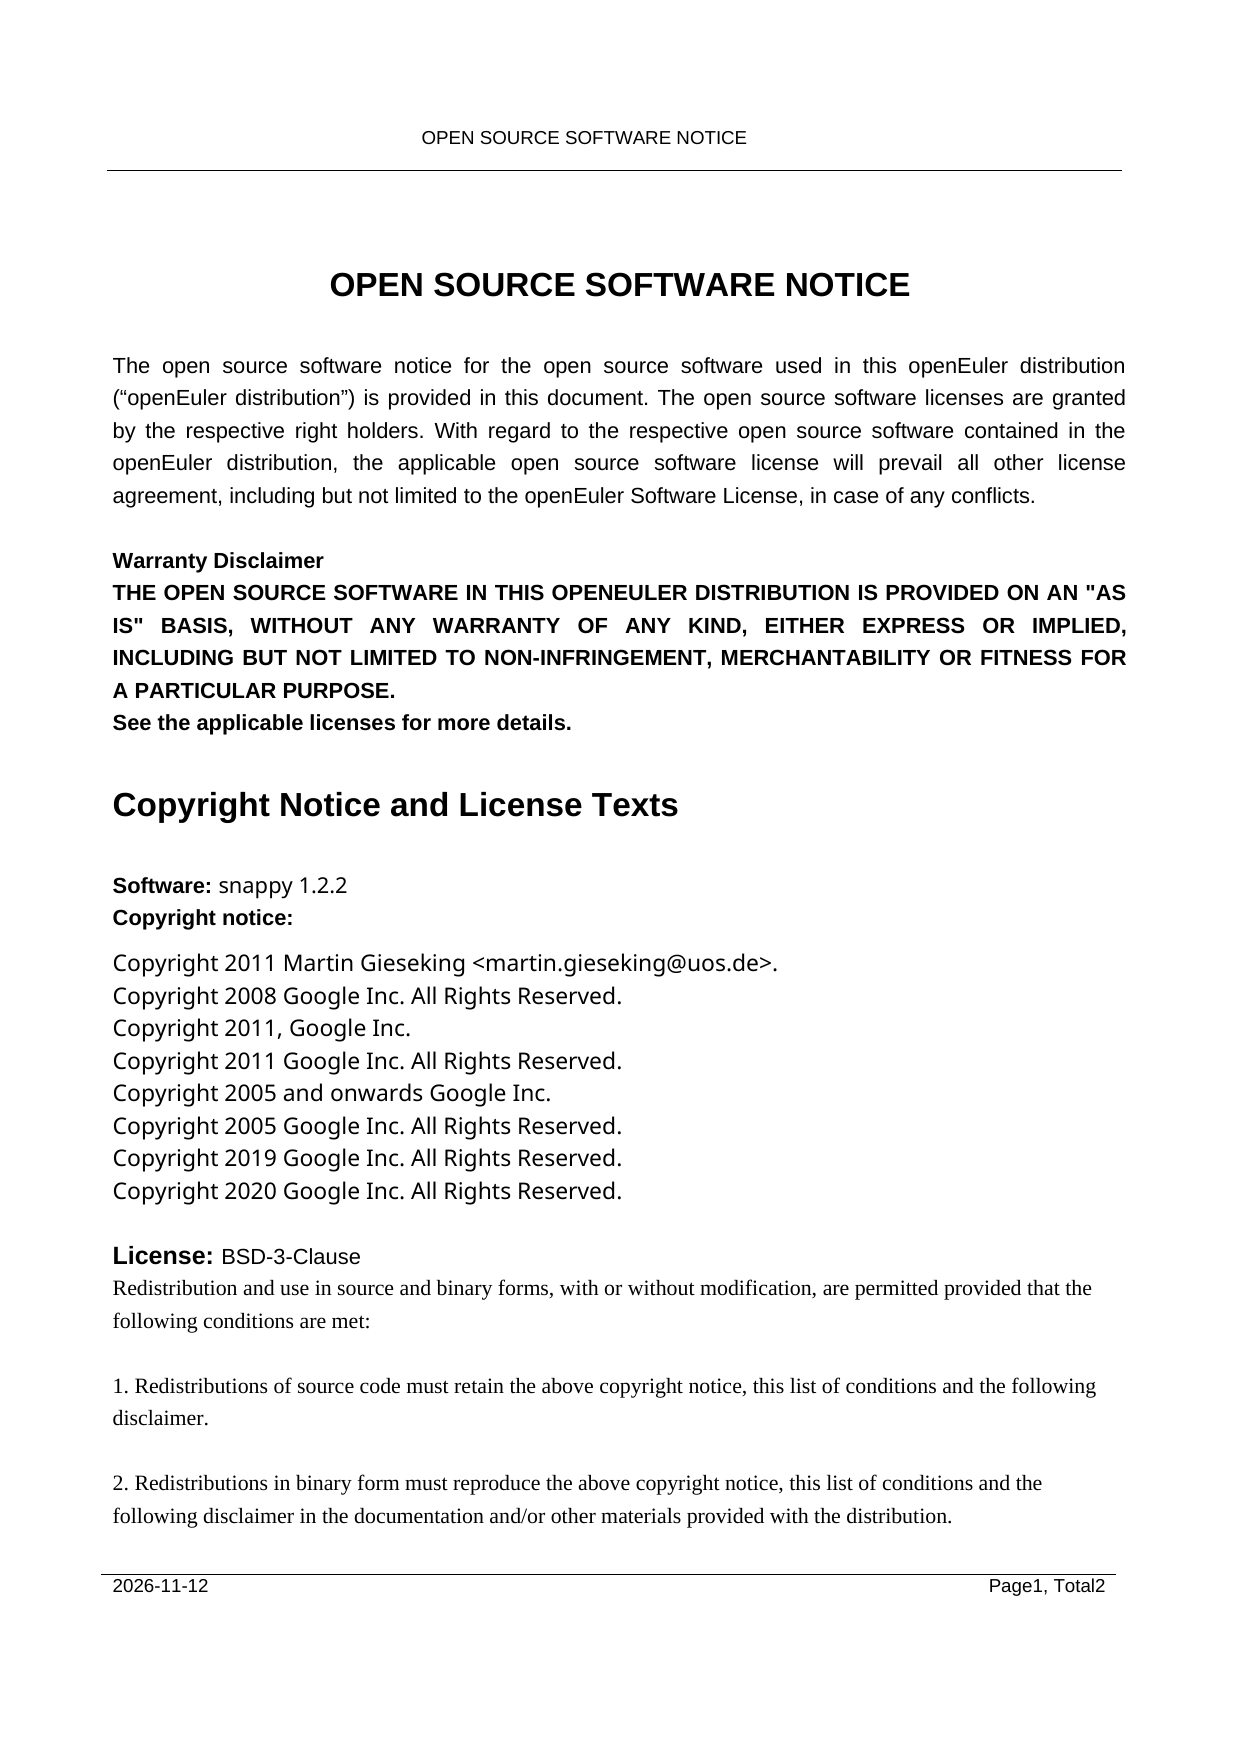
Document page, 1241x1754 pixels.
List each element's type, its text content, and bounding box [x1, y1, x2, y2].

text The open source software notice for the open source software used in this openEuler distribution (“openEuler distribution”) is provided in this document. The open source software licenses are granted by the respective right holders. With regard to the respective open source software contained in the openEuler distribution, the applicable open source software license will prevail all other license agreement, including but not limited to the openEuler Software License, in case of any conflicts. [112, 349, 1128, 511]
text THE OPEN SOURCE SOFTWARE IN THIS OPENEULER DISTRIBUTION IS PROVIDED ON AN "AS IS" BASIS, WITHOUT ANY WARRANTY OF ANY KIND, EITHER EXPRESS OR IMPLIED, INCLUDING BUT NOT LIMITED TO NON-INFRINGEMENT, MERCHANTABILITY OR FITNESS FOR A PARTICULAR PURPOSE. See the applicable licenses for more details. [112, 576, 1128, 739]
text License: BSD-3-Clause [112, 1239, 1128, 1272]
text OPEN SOURCE SOFTWARE NOTICE [112, 251, 1128, 316]
text Copyright notice: [112, 901, 1128, 934]
title Software: snappy 1.2.2 [112, 869, 1128, 901]
text Warranty Disclaimer [112, 544, 1128, 576]
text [112, 1272, 1128, 1532]
text Copyright 2011 Martin Gieseking <martin.gieseking@uos.de>. Copyright 2008 Google Inc. All Rights Reserved. Copyright 2011, Google Inc. Copyright 2011 Google Inc. All Rights Reserved. Copyright 2005 and onwards Google Inc. Copyright 2005 Google Inc. All Rights Reserved. Copyright 2019 Google Inc. All Rights Reserved. Copyright 2020 Google Inc. All Rights Reserved. [112, 947, 1128, 1239]
text Copyright Notice and License Texts [112, 771, 1128, 836]
